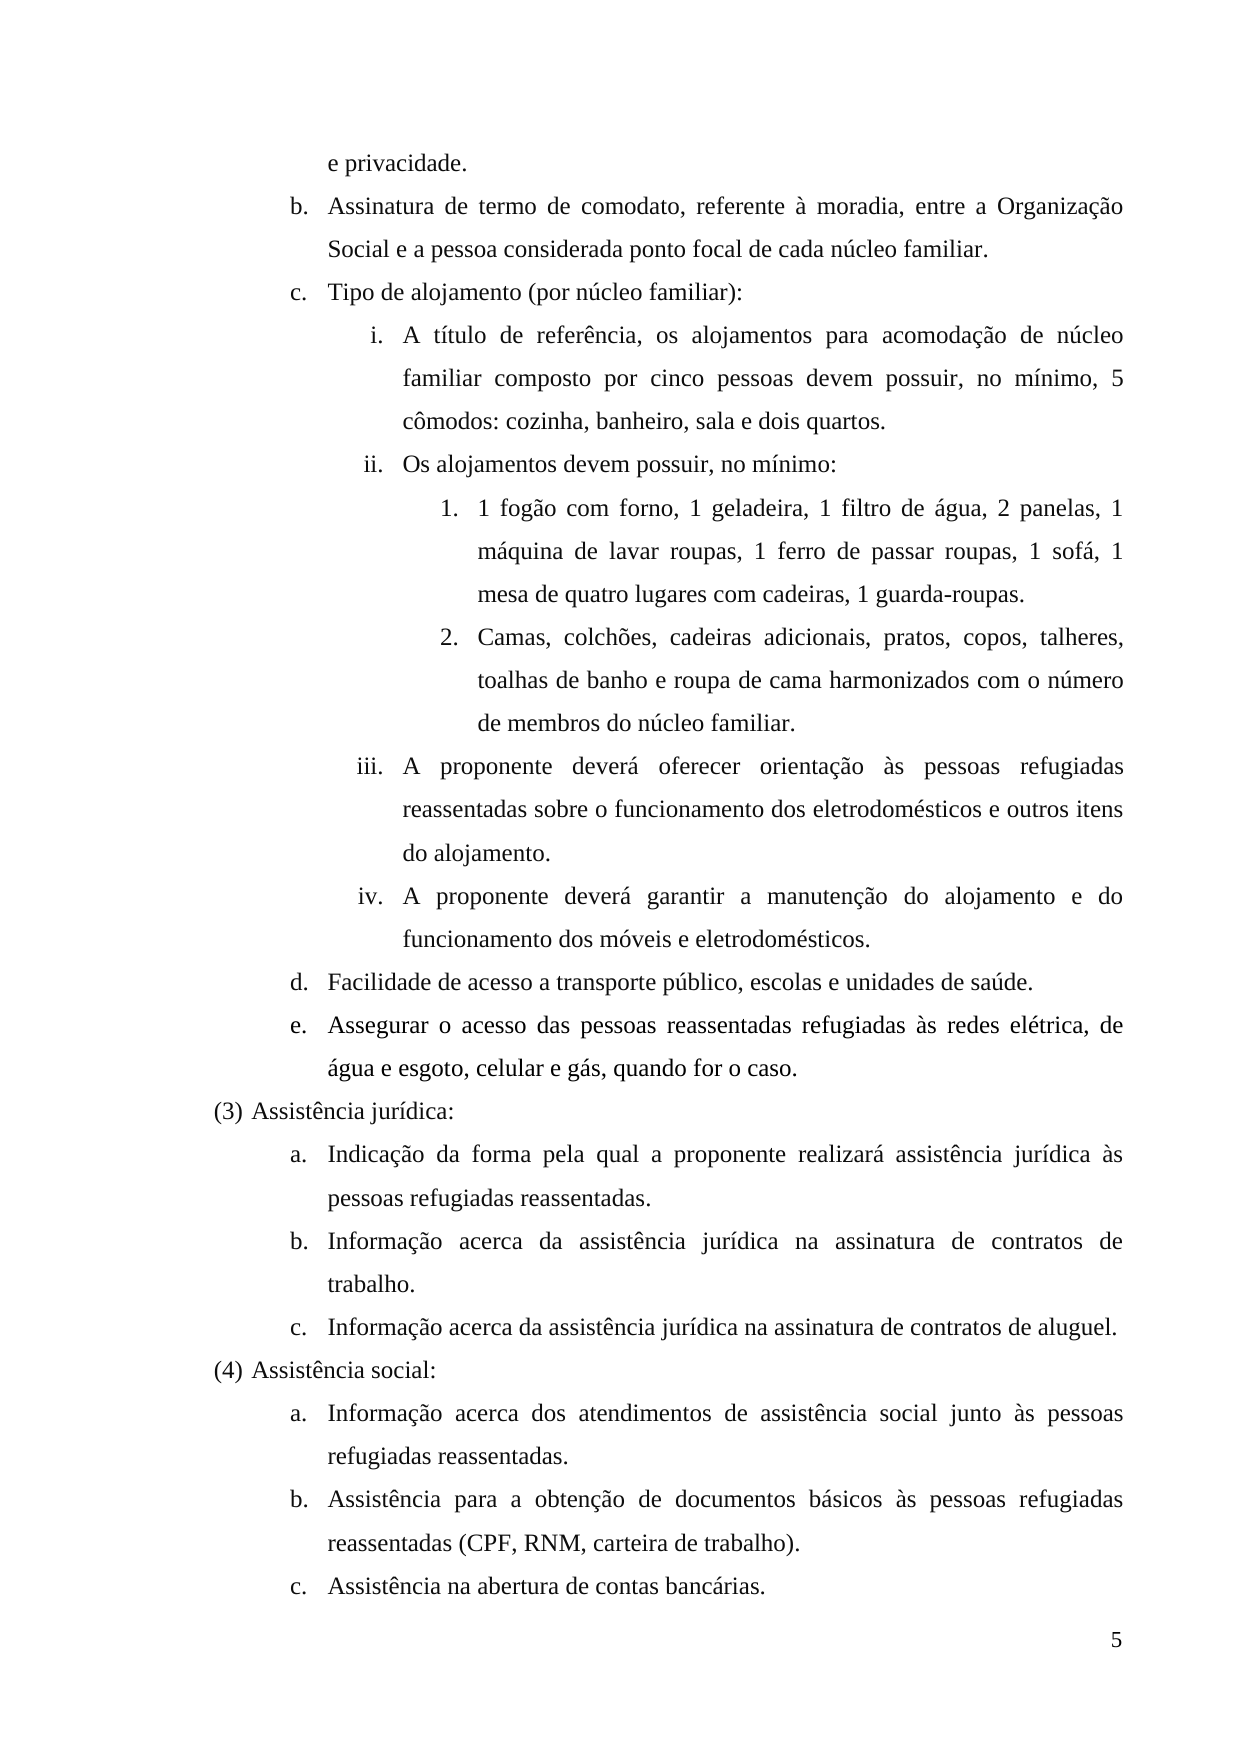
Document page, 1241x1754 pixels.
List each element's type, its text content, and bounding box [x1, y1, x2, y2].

list Informação acerca da assistência jurídica na assinatura de contratos de trabalho. [290, 1226, 1124, 1298]
list Tipo de alojamento (por núcleo familiar): [290, 277, 1124, 306]
list Assistência jurídica: [213, 1096, 1124, 1125]
list Assistência na abertura de contas bancárias. [290, 1571, 1124, 1599]
list Assinatura de termo de comodato, referente à moradia, entre a Organização Social e a pessoa considerada ponto focal de cada núcleo familiar. [290, 191, 1124, 263]
list Assistência para a obtenção de documentos básicos às pessoas refugiadas reassentadas (CPF, RNM, carteira de trabalho). [290, 1484, 1124, 1556]
list Camas, colchões, cadeiras adicionais, pratos, copos, talheres, toalhas de banho e roupa de cama harmonizados com o número de membros do núcleo familiar. [440, 622, 1124, 737]
list A proponente deverá oferecer orientação às pessoas refugiadas reassentadas sobre o funcionamento dos eletrodomésticos e outros itens do alojamento. [383, 751, 1124, 866]
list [290, 148, 1124, 176]
list Facilidade de acesso a transporte público, escolas e unidades de saúde. [290, 967, 1124, 996]
list A proponente deverá garantir a manutenção do alojamento e do funcionamento dos móveis e eletrodomésticos. [383, 881, 1124, 953]
list Informação acerca dos atendimentos de assistência social junto às pessoas refugiadas reassentadas. [290, 1398, 1124, 1470]
list 1 fogão com forno, 1 geladeira, 1 filtro de água, 2 panelas, 1 máquina de lavar roupas, 1 ferro de passar roupas, 1 sofá, 1 mesa de quatro lugares com cadeiras, 1 guarda-roupas. [440, 493, 1124, 608]
list Indicação da forma pela qual a proponente realizará assistência jurídica às pessoas refugiadas reassentadas. [290, 1139, 1124, 1211]
list Assistência social: [213, 1355, 1124, 1384]
list Assegurar o acesso das pessoas reassentadas refugiadas às redes elétrica, de água e esgoto, celular e gás, quando for o caso. [290, 1010, 1124, 1082]
list Informação acerca da assistência jurídica na assinatura de contratos de aluguel. [290, 1312, 1124, 1341]
list A título de referência, os alojamentos para acomodação de núcleo familiar composto por cinco pessoas devem possuir, no mínimo, 5 cômodos: cozinha, banheiro, sala e dois quartos. [383, 320, 1124, 435]
list Os alojamentos devem possuir, no mínimo: [383, 449, 1124, 478]
